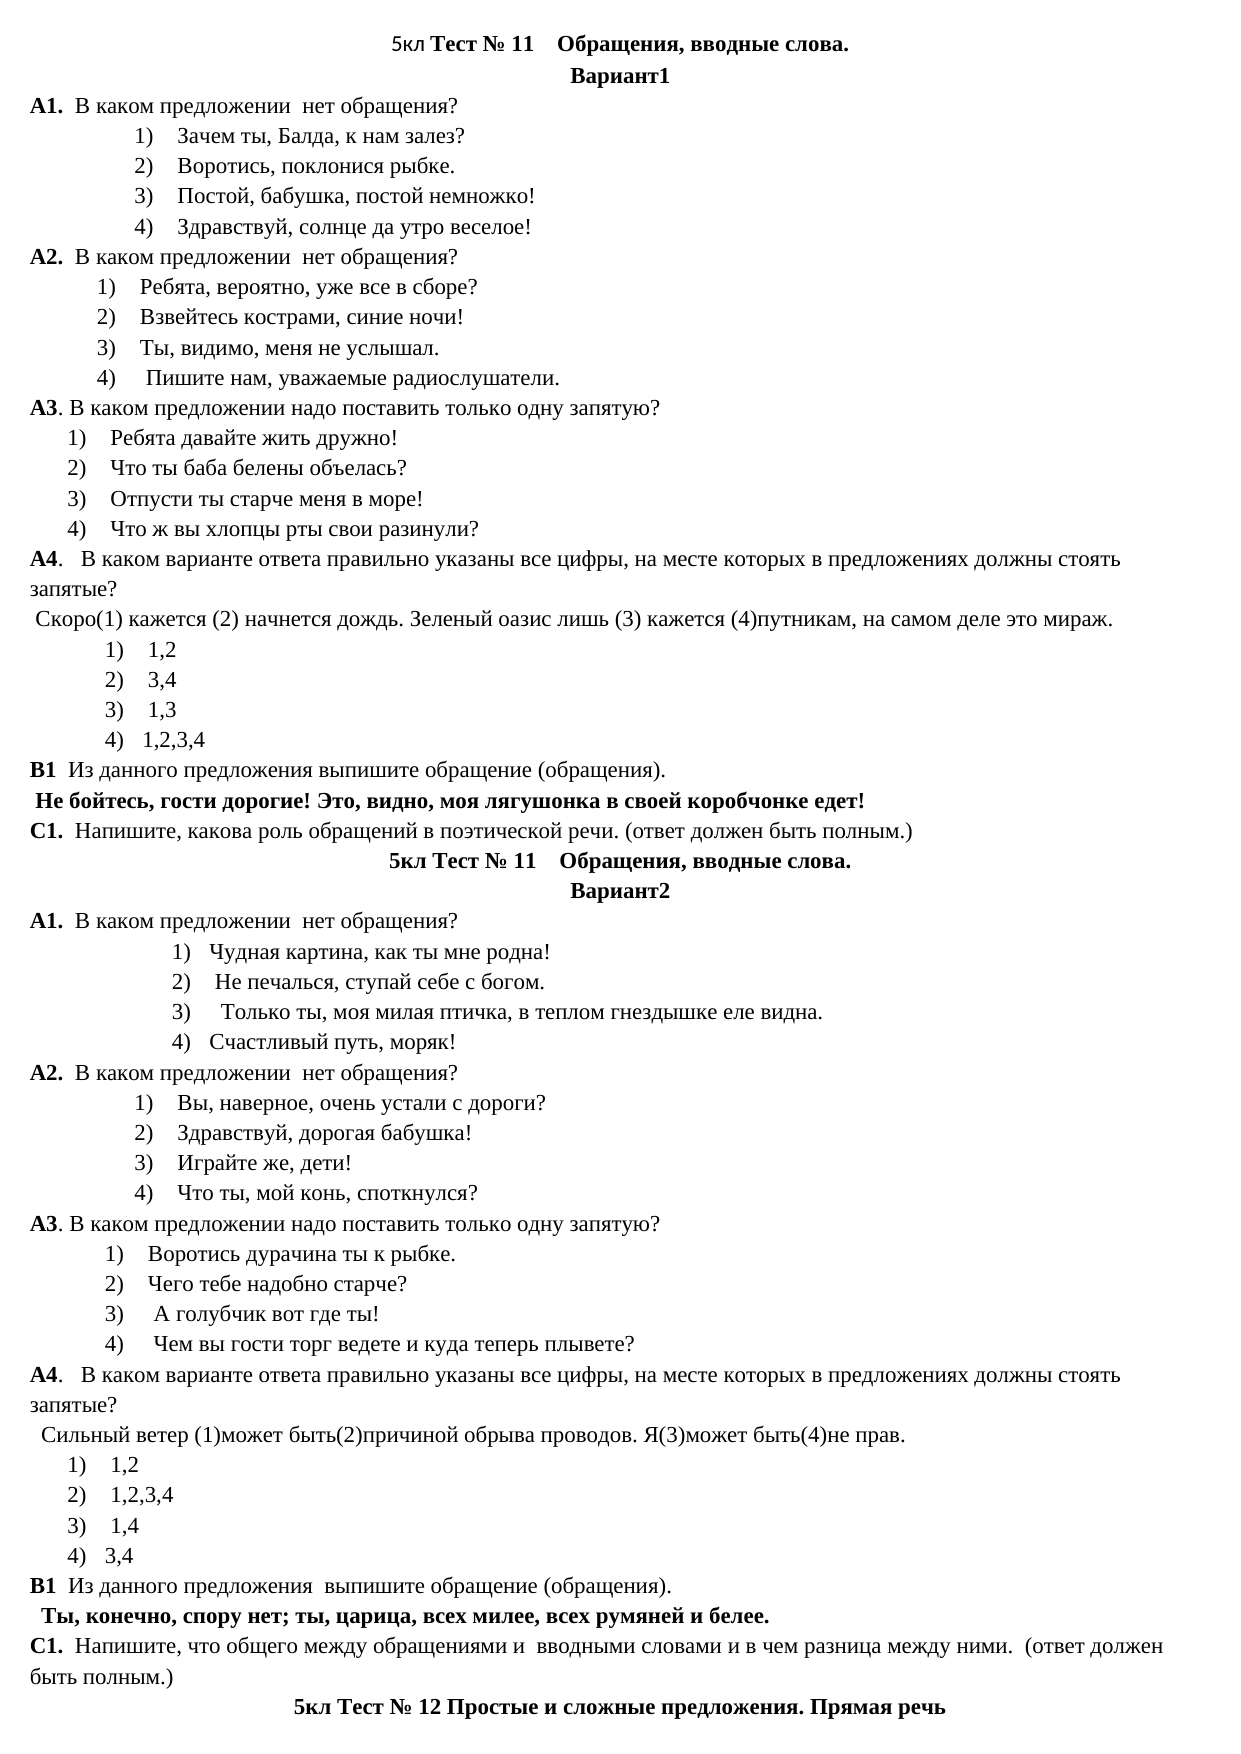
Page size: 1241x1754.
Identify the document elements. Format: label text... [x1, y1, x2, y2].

list 1,2 [104, 636, 1211, 662]
list Ребята, вероятно, уже все в сборе? [97, 273, 1211, 299]
list Постой, бабушка, постой немножко! [134, 183, 1211, 209]
list Воротись дурачина ты к рыбке. [104, 1240, 1211, 1266]
text Вариант1 [29, 62, 1211, 88]
text А1. В каком предложении нет обращения? [29, 908, 1211, 934]
list Что ты баба белены объелась? [67, 454, 1211, 481]
list Чем вы гости торг ведете и куда теперь плывете? [104, 1331, 1211, 1357]
list Чудная картина, как ты мне родна! [172, 938, 1211, 964]
text А2. В каком предложении нет обращения? [29, 1059, 1211, 1085]
text 5кл Тест № 11 Обращения, вводные слова. [29, 29, 1211, 58]
text С1. Напишите, какова роль обращений в поэтической речи. (ответ должен быть полным.) [29, 817, 1211, 843]
list Пишите нам, уважаемые радиослушатели. [97, 364, 1211, 390]
text А3. В каком предложении надо поставить только одну запятую? [29, 394, 1211, 420]
text 5кл Тест № 11 Обращения, вводные слова. [29, 847, 1211, 873]
list 1,3 [104, 696, 1211, 722]
list Что ты, мой конь, споткнулся? [134, 1179, 1211, 1206]
text Вариант2 [29, 877, 1211, 904]
list 1,4 [67, 1512, 1211, 1538]
list 1,2,3,4 [67, 1482, 1211, 1508]
list Счастливый путь, моряк! [172, 1028, 1211, 1055]
list 3,4 [104, 666, 1211, 692]
text А3. В каком предложении надо поставить только одну запятую? [29, 1210, 1211, 1236]
text Не бойтесь, гости дорогие! Это, видно, моя лягушонка в своей коробчонке едет! [29, 787, 1211, 813]
list Взвейтесь кострами, синие ночи! [97, 303, 1211, 330]
list 1,2,3,4 [104, 726, 1211, 753]
list Вы, наверное, очень устали с дороги? [134, 1089, 1211, 1115]
text 5кл Тест № 12 Простые и сложные предложения. Прямая речь [29, 1693, 1211, 1719]
text А4. В каком варианте ответа правильно указаны все цифры, на месте которых в предложениях должны стоять запятые? [29, 1361, 1211, 1417]
text Сильный ветер (1)может быть(2)причиной обрыва проводов. Я(3)может быть(4)не прав. [29, 1421, 1211, 1447]
list Ребята давайте жить дружно! [67, 424, 1211, 451]
text Скоро(1) кажется (2) начнется дождь. Зеленый оазис лишь (3) кажется (4)путникам, на самом деле это мираж. [29, 606, 1211, 632]
text В1 Из данного предложения выпишите обращение (обращения). [29, 1572, 1211, 1598]
text А4. В каком варианте ответа правильно указаны все цифры, на месте которых в предложениях должны стоять запятые? [29, 545, 1211, 602]
list Что ж вы хлопцы рты свои разинули? [67, 515, 1211, 541]
list Не печалься, ступай себе с богом. [172, 968, 1211, 994]
list Играйте же, дети! [134, 1149, 1211, 1176]
list Только ты, моя милая птичка, в теплом гнездышке еле видна. [172, 998, 1211, 1024]
list Здравствуй, солнце да утро веселое! [134, 213, 1211, 239]
text А2. В каком предложении нет обращения? [29, 243, 1211, 269]
list Чего тебе надобно старче? [104, 1270, 1211, 1296]
list Ты, видимо, меня не услышал. [97, 334, 1211, 360]
list Зачем ты, Балда, к нам залез? [134, 122, 1211, 148]
list 1,2 [67, 1451, 1211, 1478]
list Отпусти ты старче меня в море! [67, 485, 1211, 511]
text В1 Из данного предложения выпишите обращение (обращения). [29, 757, 1211, 783]
list Воротись, поклонися рыбке. [134, 152, 1211, 179]
text Ты, конечно, спору нет; ты, царица, всех милее, всех румяней и белее. [29, 1602, 1211, 1629]
text С1. Напишите, что общего между обращениями и вводными словами и в чем разница между ними. (ответ должен быть полным.) [29, 1633, 1211, 1689]
list Здравствуй, дорогая бабушка! [134, 1119, 1211, 1145]
text А1. В каком предложении нет обращения? [29, 92, 1211, 118]
list 3,4 [67, 1542, 1211, 1568]
list А голубчик вот где ты! [104, 1300, 1211, 1327]
